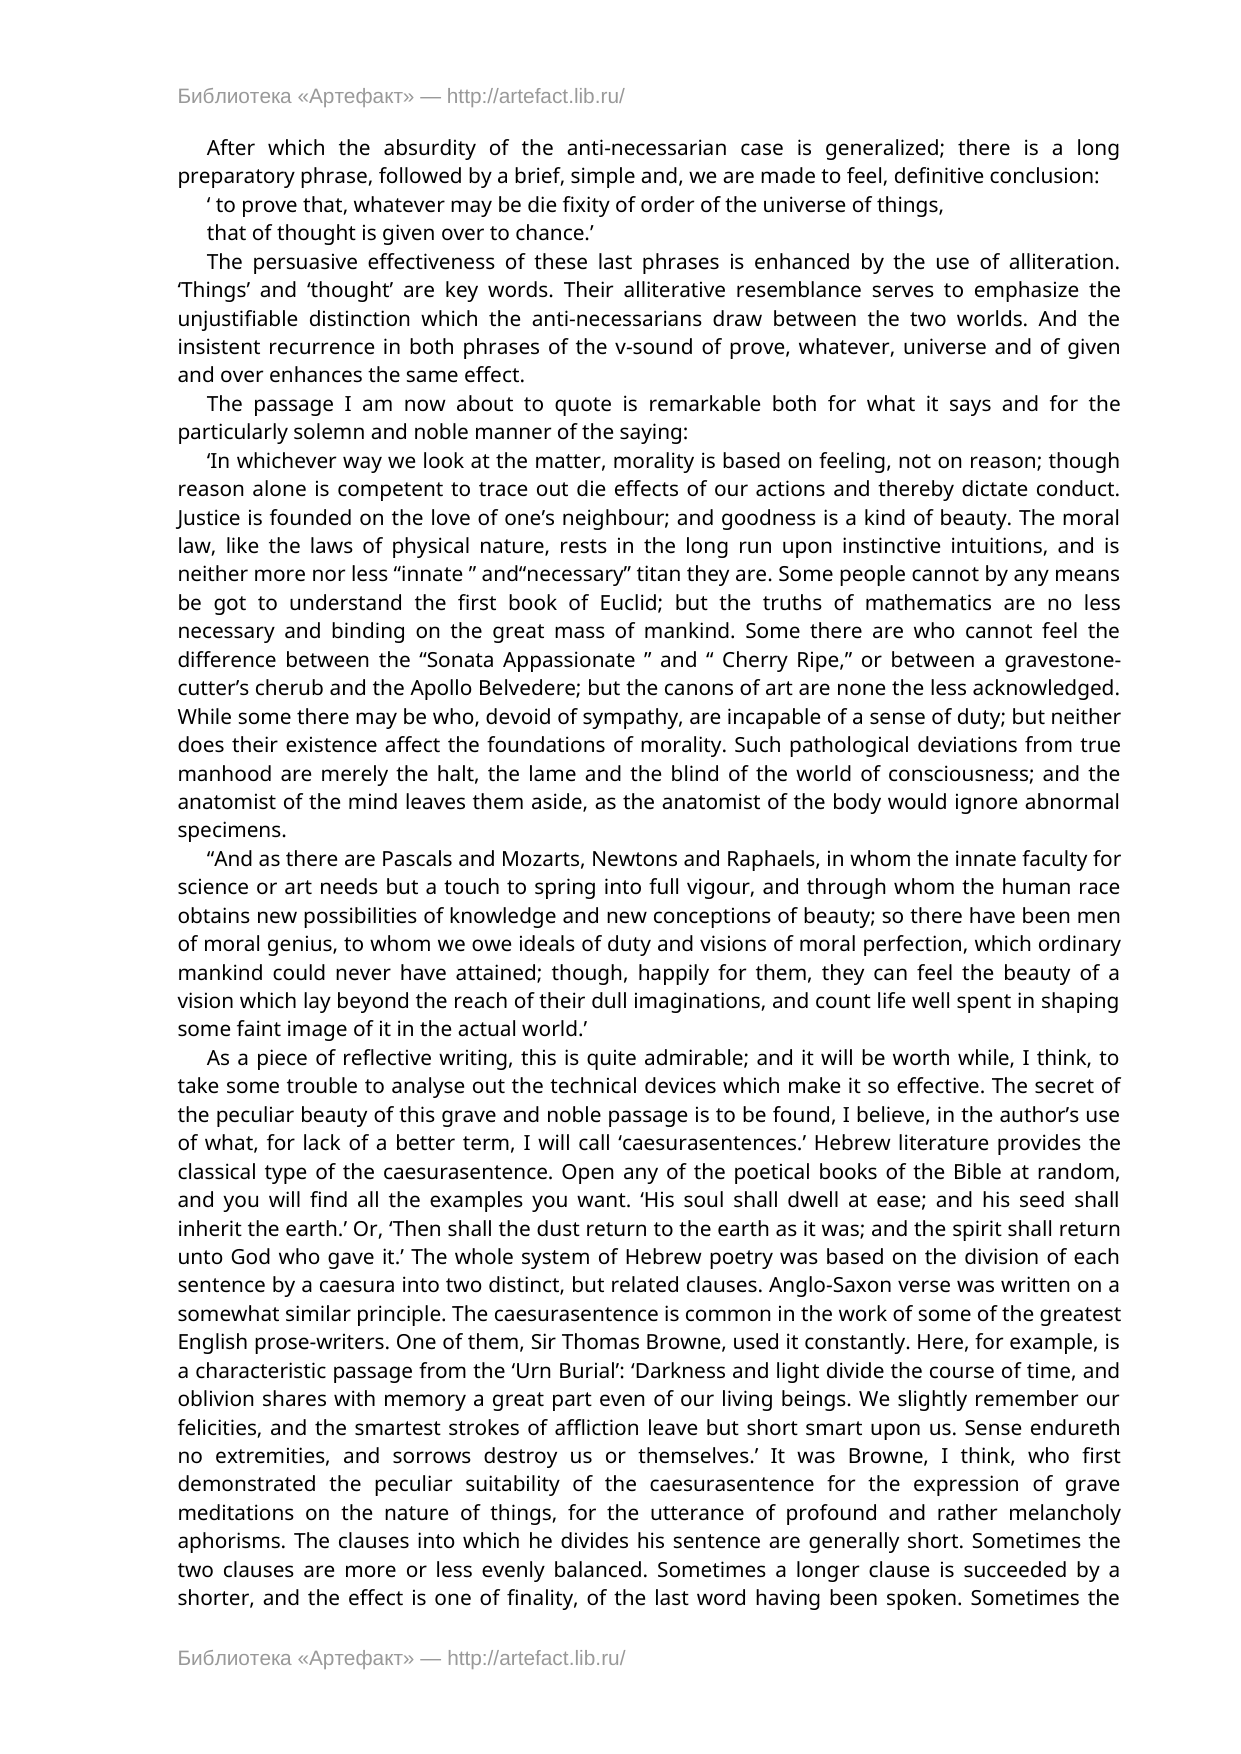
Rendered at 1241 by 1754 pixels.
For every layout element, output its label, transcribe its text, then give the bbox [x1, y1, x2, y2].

text “And as there are Pascals and Mozarts, Newtons and Raphaels, in whom the innate faculty for science or art needs but a touch to spring into full vigour, and through whom the human race obtains new possibilities of knowledge and new conceptions of beauty; so there have been men of moral genius, to whom we owe ideals of duty and visions of moral perfection, which ordinary mankind could never have attained; though, happily for them, they can feel the beauty of a vision which lay beyond the reach of their dull imaginations, and count life well spent in shaping some faint image of it in the actual world.’ [177, 844, 1122, 1043]
text The passage I am now about to quote is remarkable both for what it says and for the particularly solemn and noble manner of the saying: [177, 389, 1122, 446]
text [177, 1043, 1122, 1612]
text that of thought is given over to chance.’ [177, 218, 1122, 247]
text After which the absurdity of the anti-necessarian case is generalized; there is a long preparatory phrase, followed by a brief, simple and, we are made to feel, definitive conclusion: [177, 133, 1122, 190]
text The persuasive effectiveness of these last phrases is enhanced by the use of alliteration. ‘Things’ and ‘thought’ are key words. Their alliterative resemblance serves to emphasize the unjustifiable distinction which the anti-necessarians draw between the two worlds. And the insistent recurrence in both phrases of the v-sound of prove, whatever, universe and of given and over enhances the same effect. [177, 247, 1122, 389]
text ‘In whichever way we look at the matter, morality is based on feeling, not on reason; though reason alone is competent to trace out die effects of our actions and thereby dictate conduct. Justice is founded on the love of one’s neighbour; and goodness is a kind of beauty. The moral law, like the laws of physical nature, rests in the long run upon instinctive intuitions, and is neither more nor less “innate ” and“necessary’’ titan they are. Some people cannot by any means be got to understand the first book of Euclid; but the truths of mathematics are no less necessary and binding on the great mass of mankind. Some there are who cannot feel the difference between the “Sonata Appassionate ” and “ Cherry Ripe,” or between a gravestone-cutter’s cherub and the Apollo Belvedere; but the canons of art are none the less acknowledged. While some there may be who, devoid of sympathy, are incapable of a sense of duty; but neither does their existence affect the foundations of morality. Such pathological deviations from true manhood are merely the halt, the lame and the blind of the world of consciousness; and the anatomist of the mind leaves them aside, as the anatomist of the body would ignore abnormal specimens. [177, 446, 1122, 844]
text ‘ to prove that, whatever may be die fixity of order of the universe of things, [177, 190, 1122, 218]
